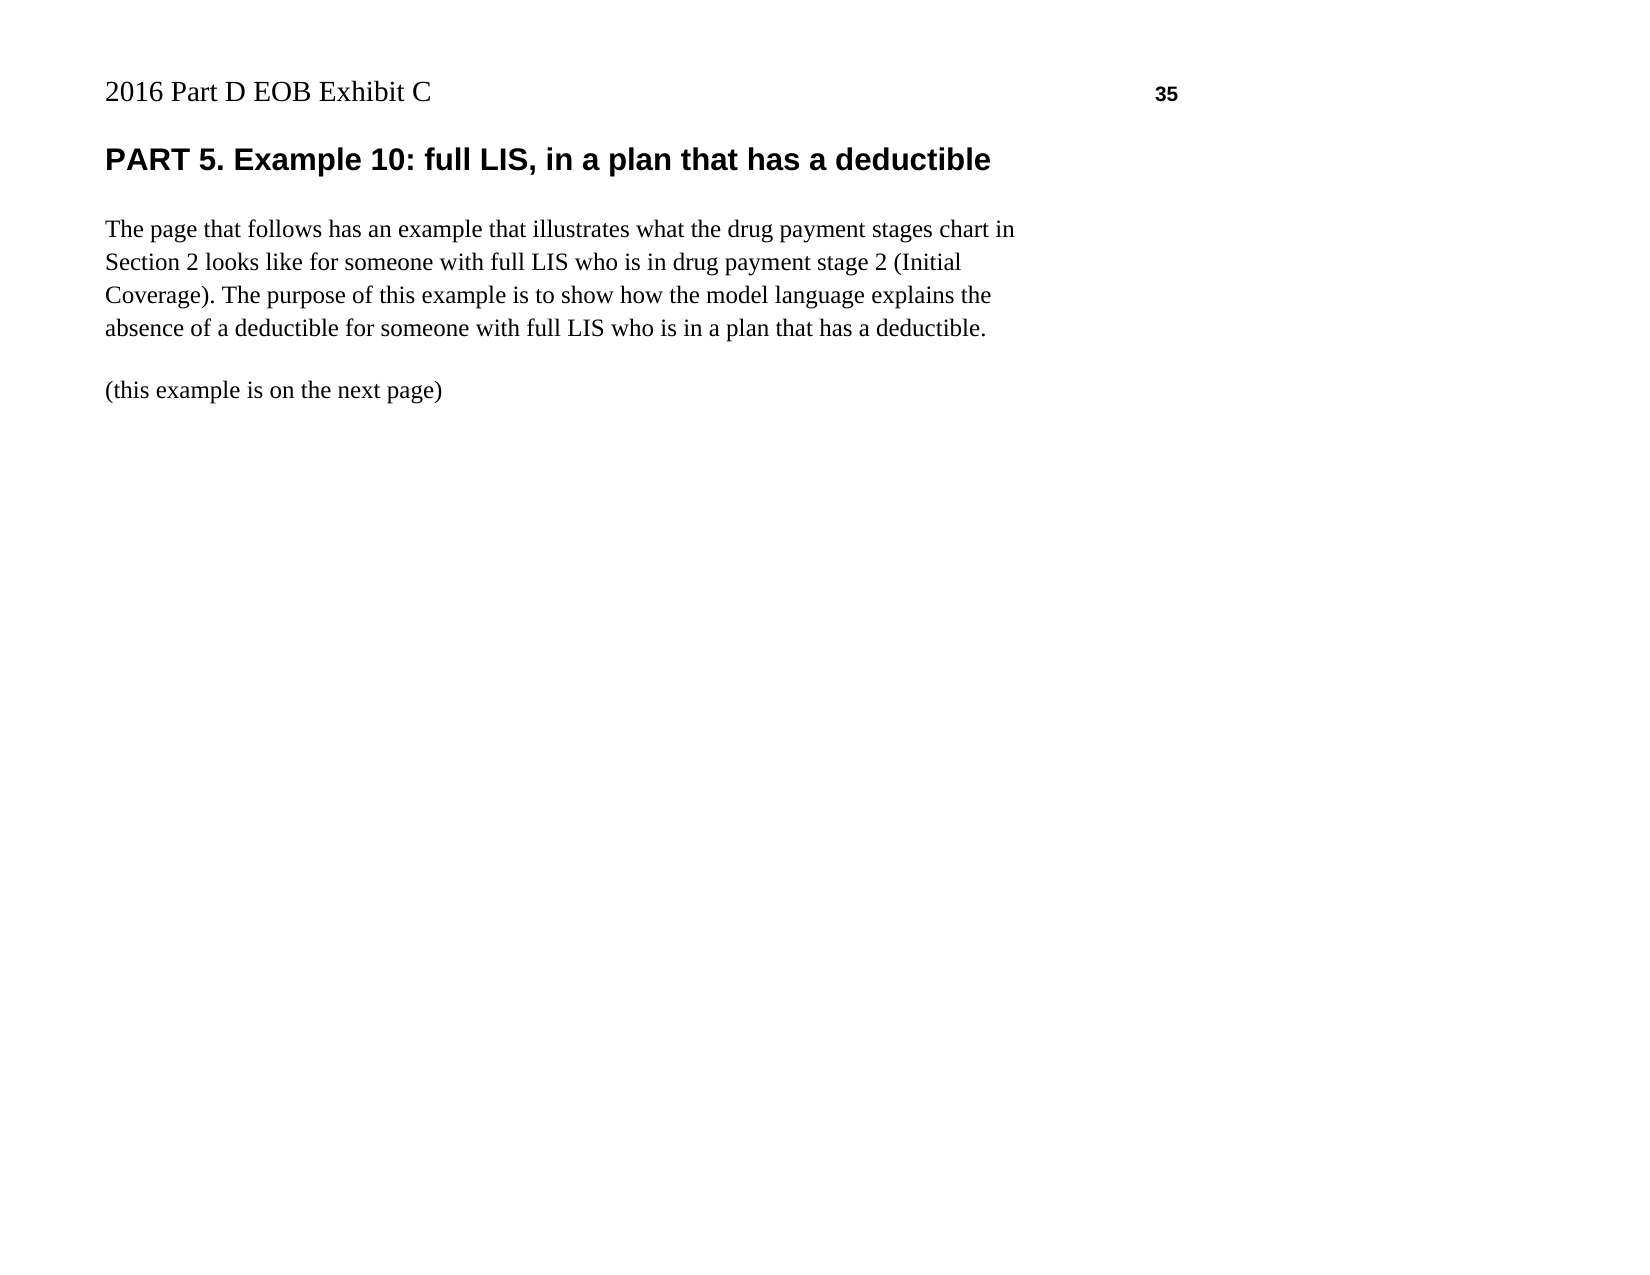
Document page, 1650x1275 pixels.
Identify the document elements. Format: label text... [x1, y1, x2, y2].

subtitle PART 5. Example 10: full LIS, in a plan that has a deductible [105, 141, 1192, 177]
text The page that follows has an example that illustrates what the drug payment stages chart in Section 2 looks like for someone with full LIS who is in drug payment stage 2 (Initial Coverage). The purpose of this example is to show how the model language explains the absence of a deductible for someone with full LIS who is in a plan that has a deductible. [105, 214, 1042, 342]
text (this example is on the next page) [105, 375, 1545, 404]
